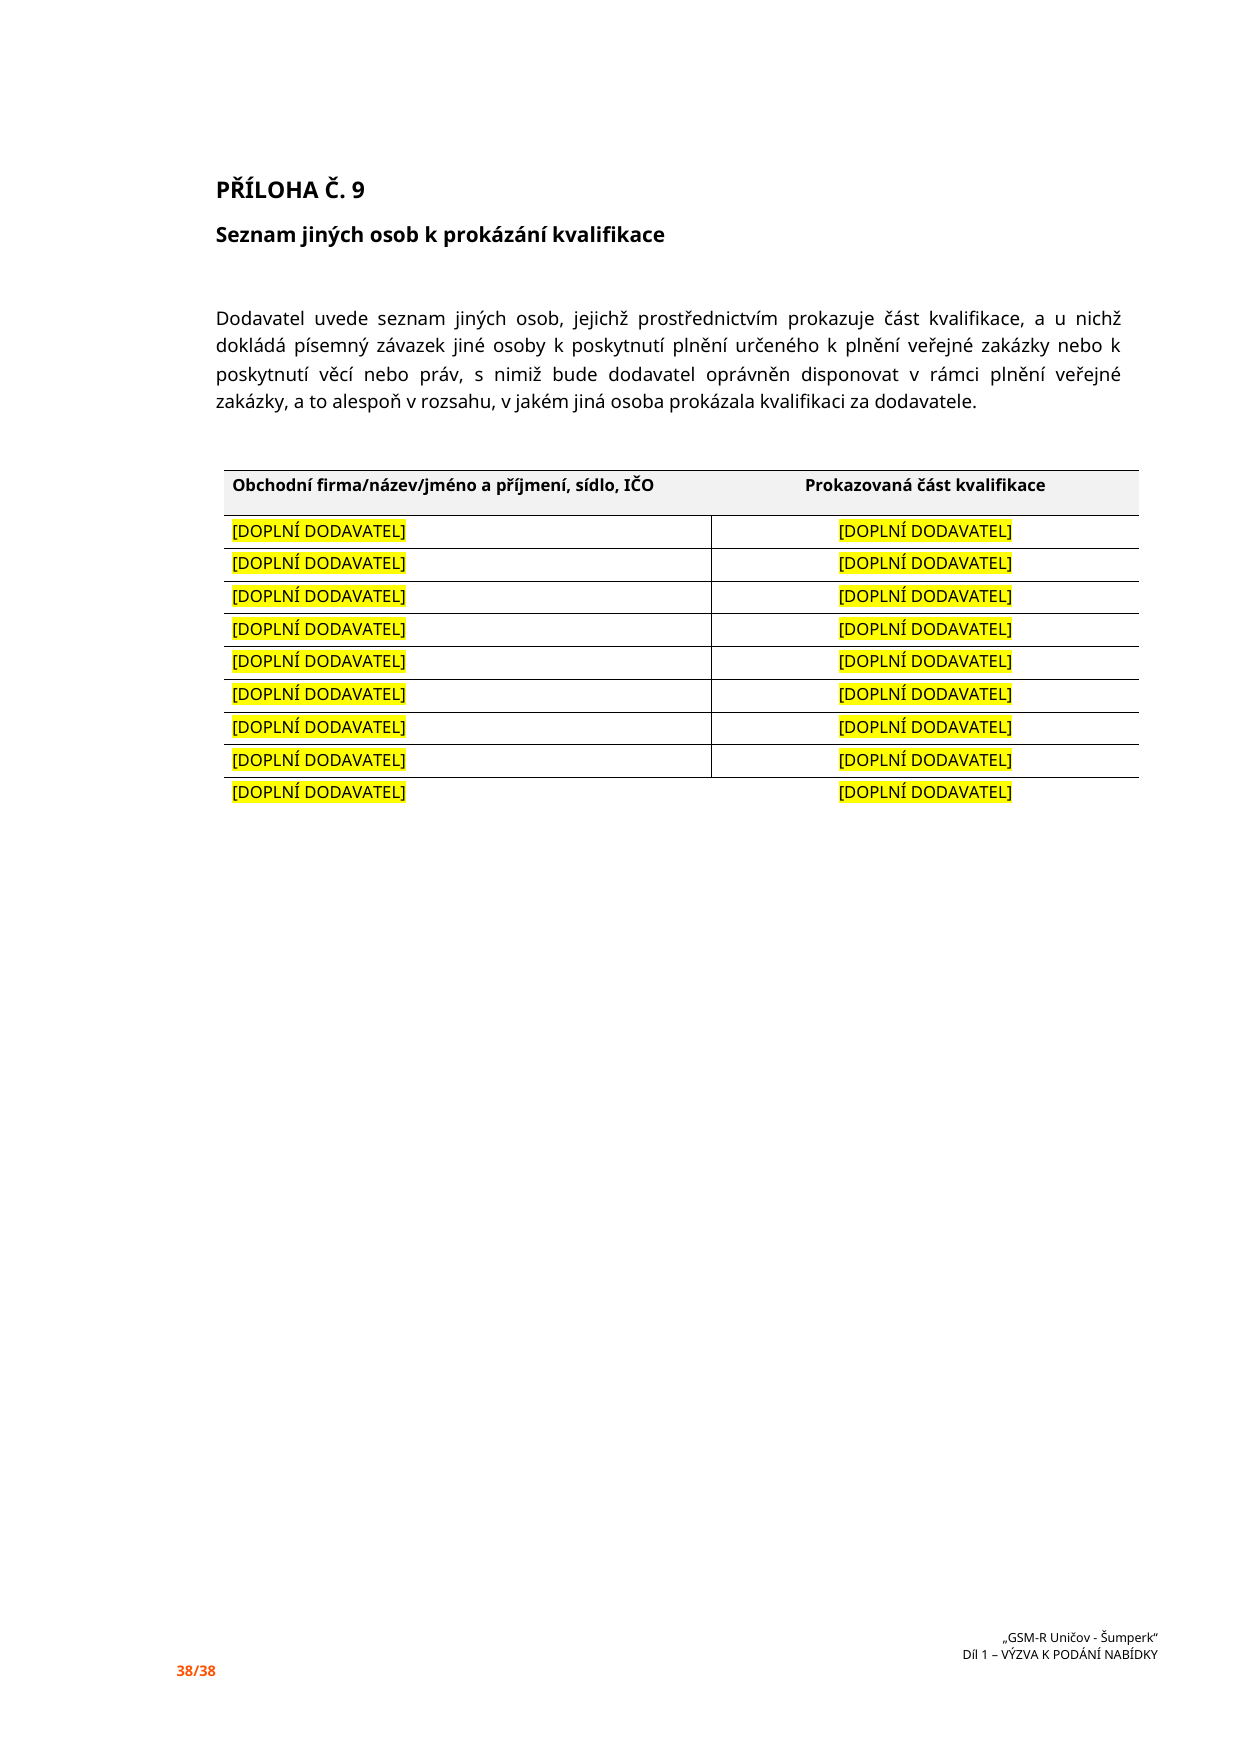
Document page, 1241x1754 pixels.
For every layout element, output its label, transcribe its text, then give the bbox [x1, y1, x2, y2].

table_cell [DOPLNÍ DODAVATEL] [224, 614, 711, 646]
table_cell [DOPLNÍ DODAVATEL] [712, 713, 1139, 744]
table_cell [DOPLNÍ DODAVATEL] [224, 647, 711, 679]
table_cell [DOPLNÍ DODAVATEL] [224, 778, 711, 809]
text Seznam jiných osob k prokázání kvalifikace [216, 221, 1122, 249]
table_cell [DOPLNÍ DODAVATEL] [224, 549, 711, 581]
table_cell [DOPLNÍ DODAVATEL] [224, 516, 711, 548]
table_cell [DOPLNÍ DODAVATEL] [224, 680, 711, 711]
table_cell [DOPLNÍ DODAVATEL] [712, 745, 1139, 777]
table_cell [DOPLNÍ DODAVATEL] [712, 582, 1139, 613]
table_cell [DOPLNÍ DODAVATEL] [712, 549, 1139, 581]
table_cell [DOPLNÍ DODAVATEL] [712, 680, 1139, 711]
table_cell [DOPLNÍ DODAVATEL] [224, 582, 711, 613]
table_cell [DOPLNÍ DODAVATEL] [712, 516, 1139, 548]
table_cell [DOPLNÍ DODAVATEL] [711, 778, 1139, 809]
table_cell [DOPLNÍ DODAVATEL] [712, 614, 1139, 646]
table_cell [DOPLNÍ DODAVATEL] [224, 745, 711, 777]
table_cell [DOPLNÍ DODAVATEL] [224, 713, 711, 744]
table_header Obchodní firma/název/jméno a příjmení, sídlo, IČO [224, 471, 711, 515]
table_header Prokazovaná část kvalifikace [711, 471, 1139, 515]
table_cell [DOPLNÍ DODAVATEL] [712, 647, 1139, 679]
text Příloha č. 9 [216, 174, 1122, 205]
text Dodavatel uvede seznam jiných osob, jejichž prostřednictvím prokazuje část kvalifikace, a u nichž dokládá písemný závazek jiné osoby k poskytnutí plnění určeného k plnění veřejné zakázky nebo k poskytnutí věcí nebo práv, s nimiž bude dodavatel oprávněn disponovat v rámci plnění veřejné zakázky, a to alespoň v rozsahu, v jakém jiná osoba prokázala kvalifikaci za dodavatele. [216, 305, 1122, 414]
